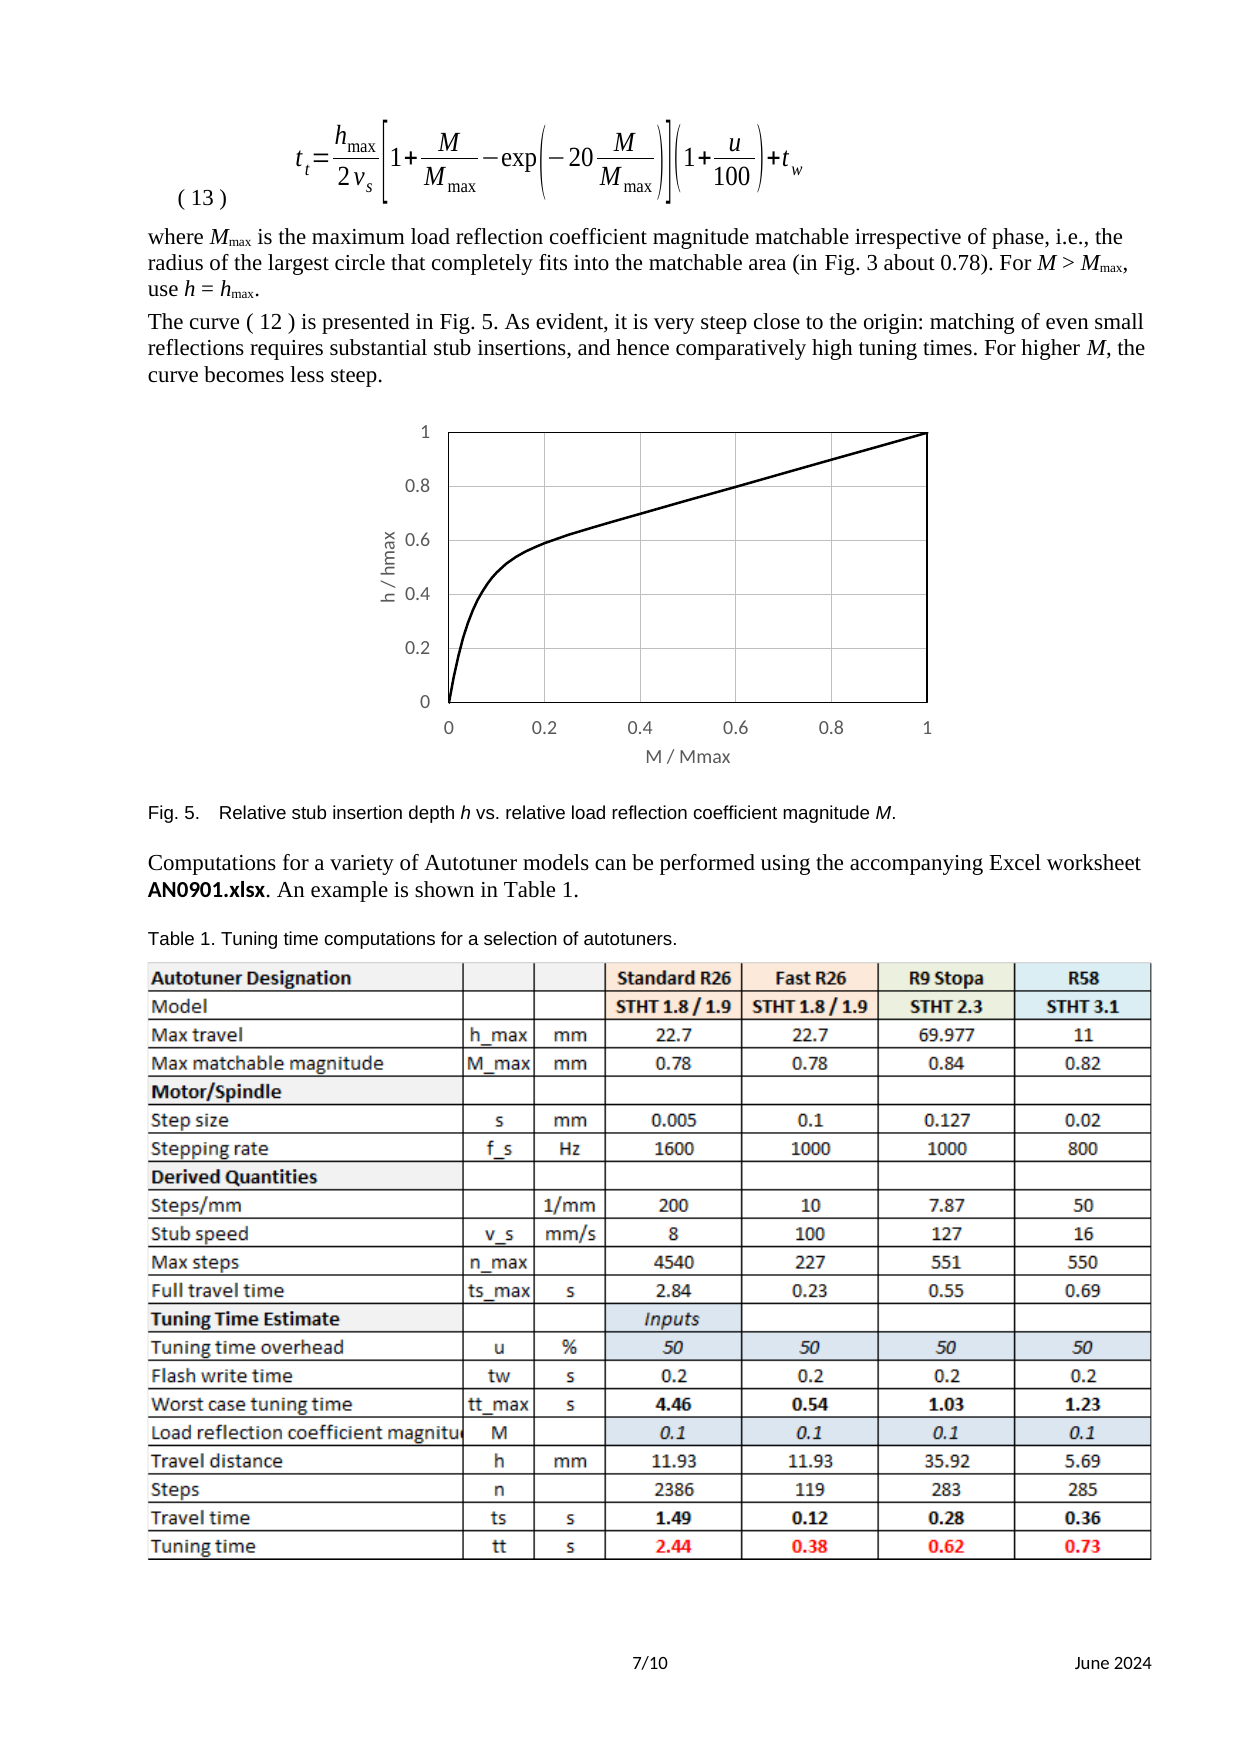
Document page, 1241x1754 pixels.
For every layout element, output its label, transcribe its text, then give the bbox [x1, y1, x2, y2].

text Fig. 5. Relative stub insertion depth h vs. relative load reflection coefficient magnitude M. [148, 802, 1152, 824]
text ( 13 ) [177, 118, 1152, 210]
text The curve ( 12 ) is presented in Fig. 5. As evident, it is very steep close to the origin: matching of even small reflections requires substantial stub insertions, and hence comparatively high tuning times. For higher M, the curve becomes less steep. [148, 308, 1152, 387]
text Table 1. Tuning time computations for a selection of autotuners. [148, 928, 1152, 950]
text Computations for a variety of Autotuner models can be performed using the accompanying Excel worksheet AN0901.xlsx. An example is shown in Table 1. [148, 849, 1152, 903]
picture [147, 962, 1152, 1560]
text where Mmax is the maximum load reflection coefficient magnitude matchable irrespective of phase, i.e., the radius of the largest circle that completely fits into the matchable area (in Fig. 3 about 0.78). For M > Mmax, use h = hmax. [148, 223, 1152, 302]
